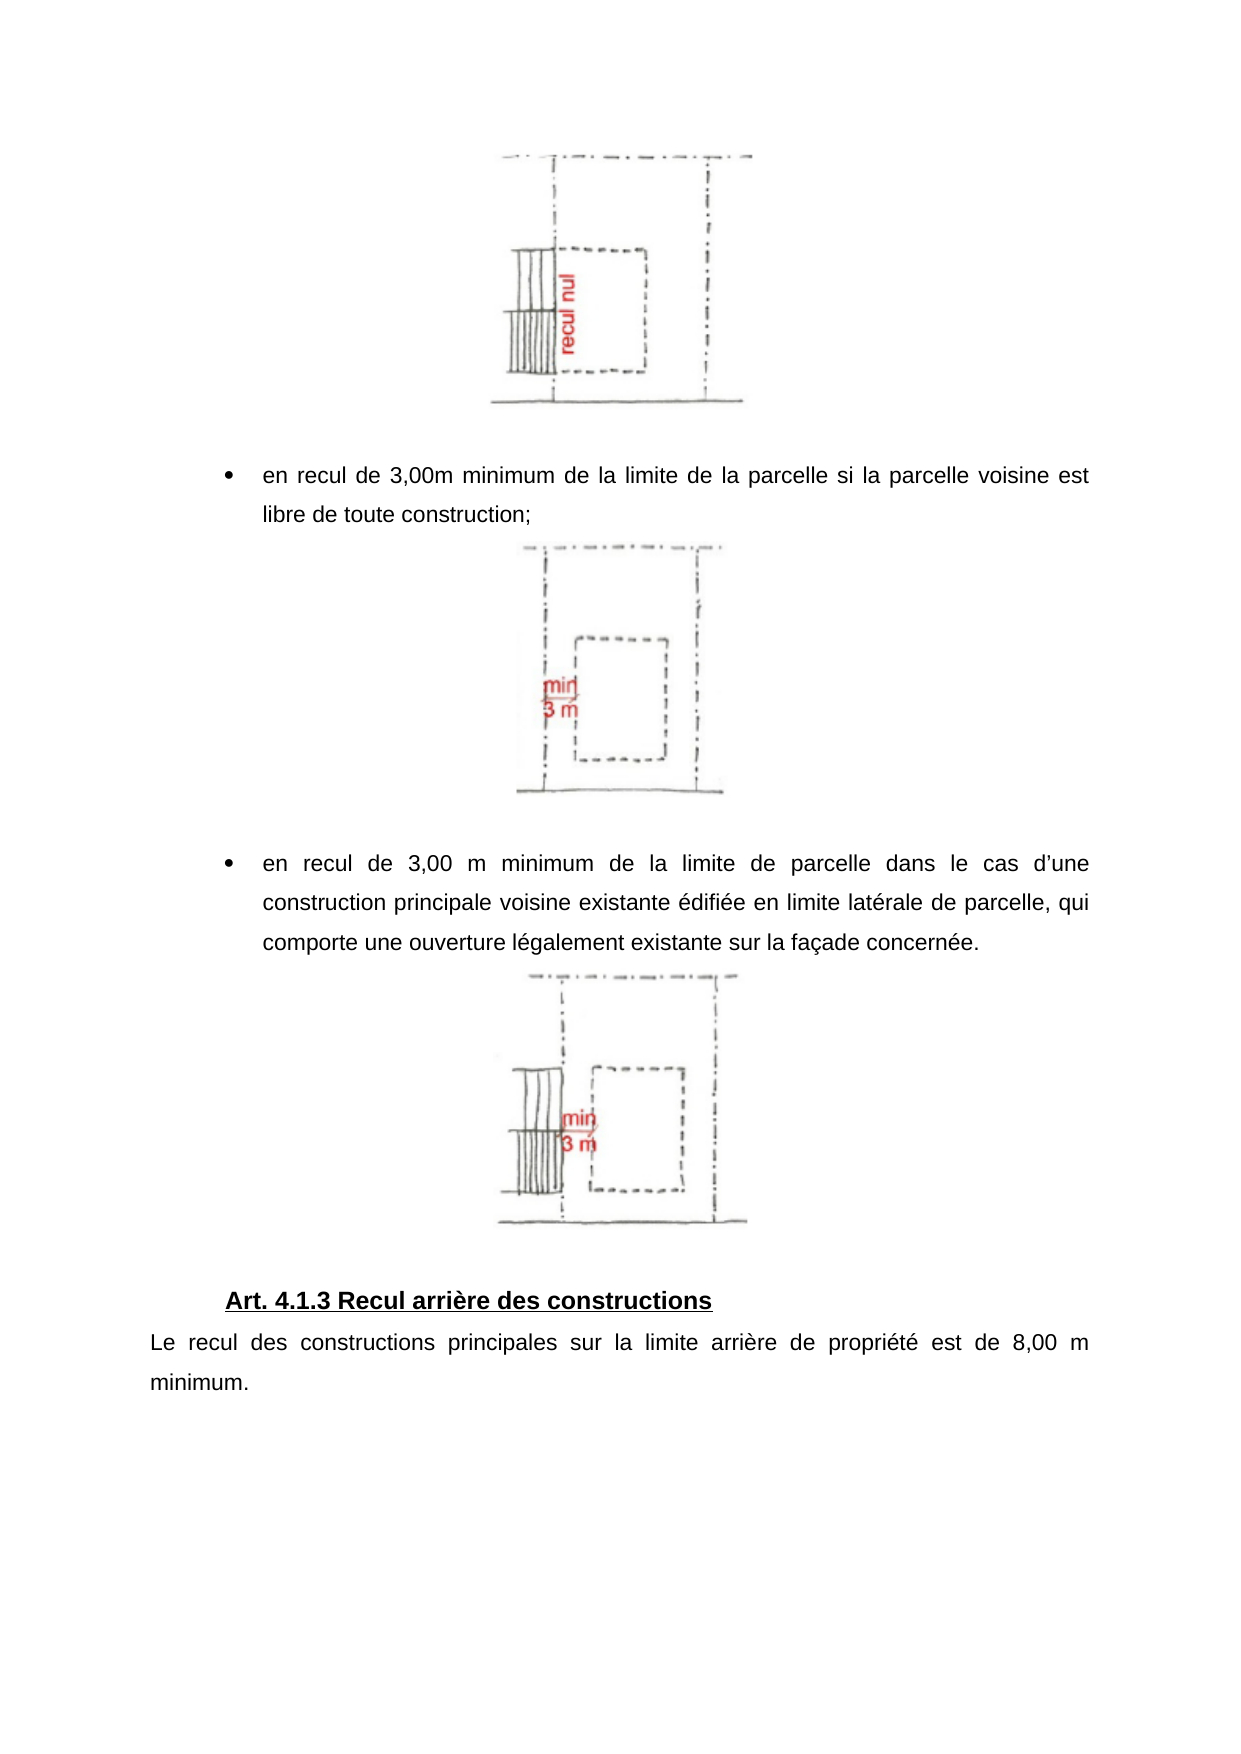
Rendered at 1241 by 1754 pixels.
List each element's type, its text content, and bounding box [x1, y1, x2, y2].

list en recul de 3,00m minimum de la limite de la parcelle si la parcelle voisine est libre de toute construction; [225, 462, 1090, 528]
picture [509, 541, 732, 798]
picture [492, 968, 748, 1230]
picture [486, 150, 754, 410]
text Le recul des constructions principales sur la limite arrière de propriété est de 8,00 m minimum. [150, 1329, 1090, 1395]
list en recul de 3,00 m minimum de la limite de parcelle dans le cas d’une construction principale voisine existante édifiée en limite latérale de parcelle, qui comporte une ouverture légalement existante sur la façade concernée. [225, 850, 1090, 955]
subtitle Art. 4.1.3 Recul arrière des constructions [225, 1286, 1090, 1315]
